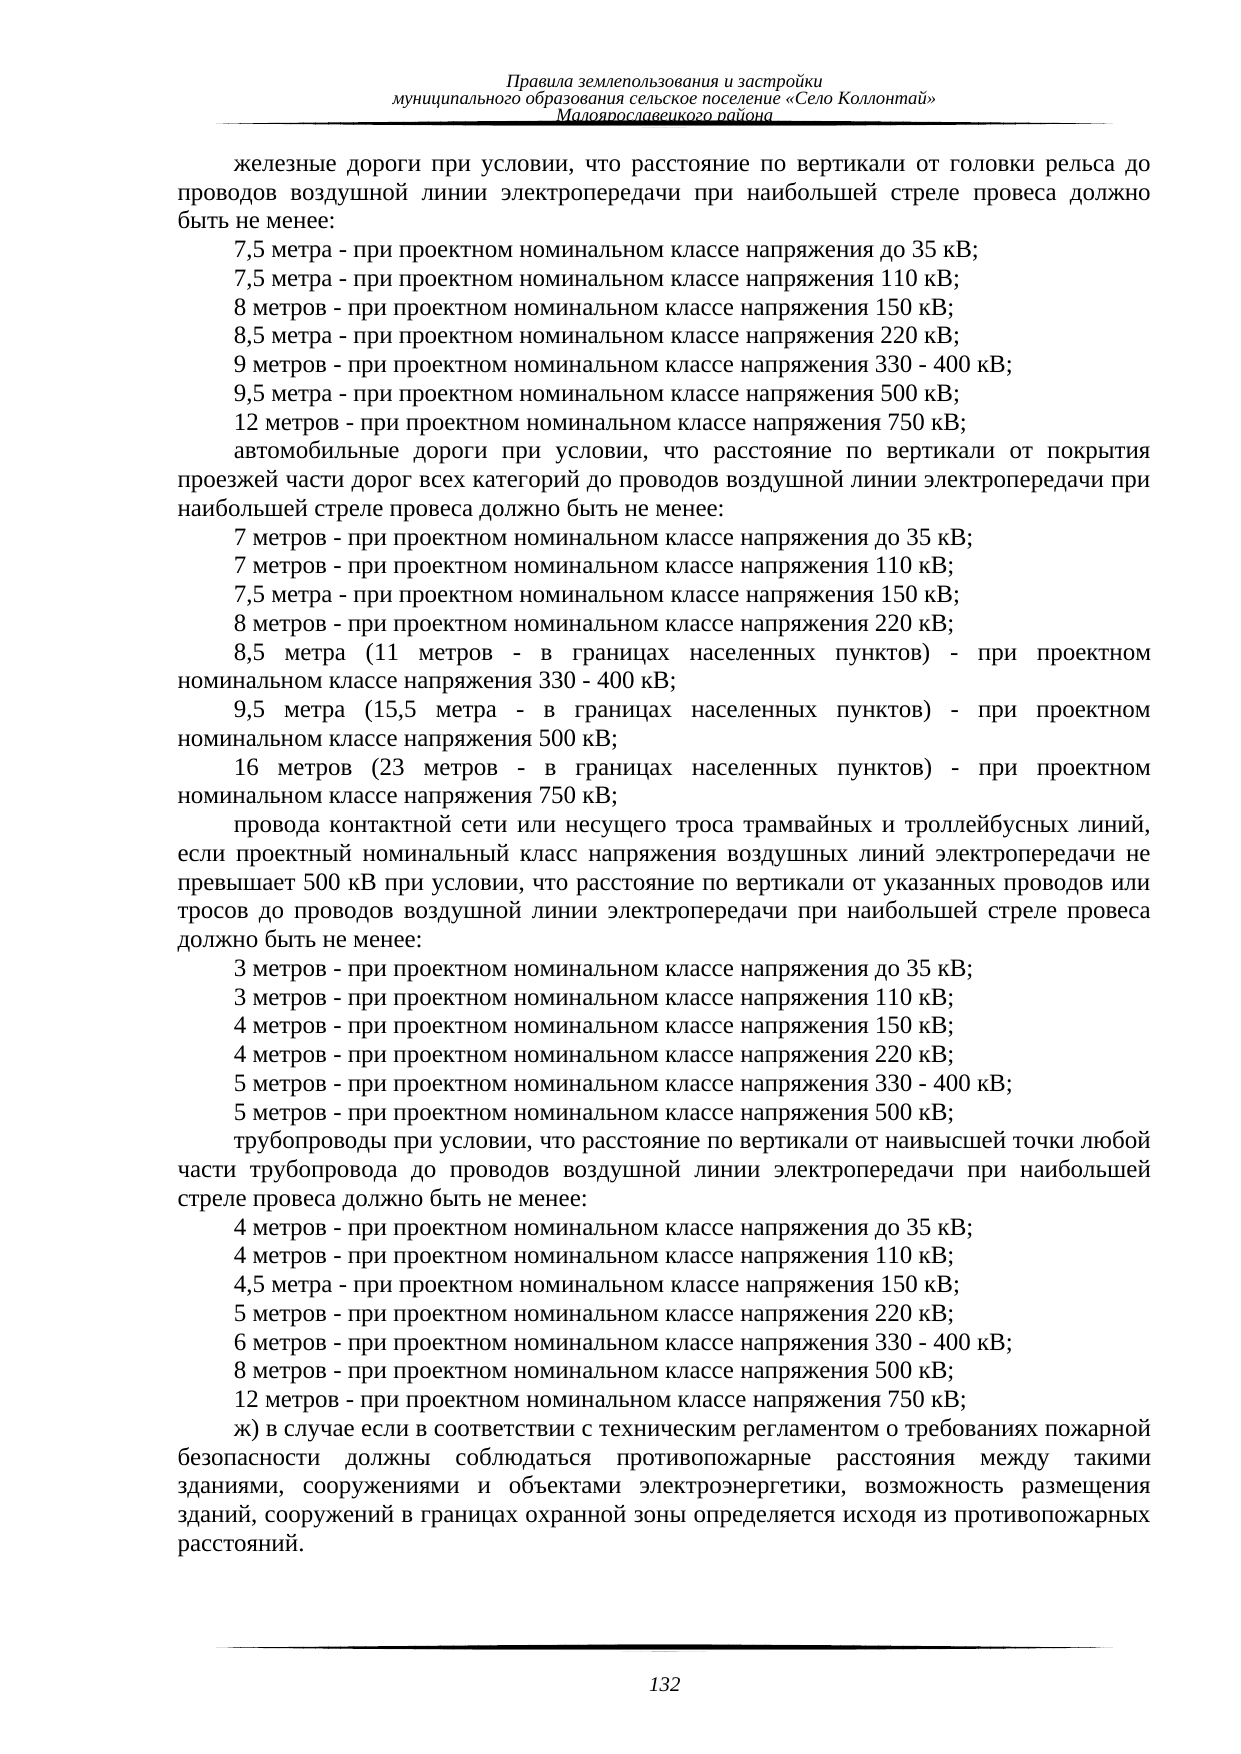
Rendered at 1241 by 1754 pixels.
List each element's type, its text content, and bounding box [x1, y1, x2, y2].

text 8 метров - при проектном номинальном классе напряжения 500 кВ; [177, 1355, 1152, 1384]
text 4 метров - при проектном номинальном классе напряжения 220 кВ; [177, 1039, 1152, 1068]
text железные дороги при условии, что расстояние по вертикали от головки рельса до проводов воздушной линии электропередачи при наибольшей стреле провеса должно быть не менее: [177, 148, 1152, 234]
text трубопроводы при условии, что расстояние по вертикали от наивысшей точки любой части трубопровода до проводов воздушной линии электропередачи при наибольшей стреле провеса должно быть не менее: [177, 1125, 1152, 1212]
text 4 метров - при проектном номинальном классе напряжения 110 кВ; [177, 1240, 1152, 1269]
text 8,5 метра - при проектном номинальном классе напряжения 220 кВ; [177, 320, 1152, 349]
text 4 метров - при проектном номинальном классе напряжения до 35 кВ; [177, 1212, 1152, 1240]
text 7 метров - при проектном номинальном классе напряжения до 35 кВ; [177, 522, 1152, 550]
text 3 метров - при проектном номинальном классе напряжения 110 кВ; [177, 982, 1152, 1010]
text 8 метров - при проектном номинальном классе напряжения 220 кВ; [177, 608, 1152, 637]
text 16 метров (23 метров - в границах населенных пунктов) - при проектном номинальном классе напряжения 750 кВ; [177, 752, 1152, 809]
picture [215, 119, 1113, 128]
text ж) в случае если в соответствии с техническим регламентом о требованиях пожарной безопасности должны соблюдаться противопожарные расстояния между такими зданиями, сооружениями и объектами электроэнергетики, возможность размещения зданий, сооружений в границах охранной зоны определяется исходя из противопожарных расстояний. [177, 1413, 1152, 1557]
text 5 метров - при проектном номинальном классе напряжения 330 - 400 кВ; [177, 1068, 1152, 1097]
text провода контактной сети или несущего троса трамвайных и троллейбусных линий, если проектный номинальный класс напряжения воздушных линий электропередачи не превышает 500 кВ при условии, что расстояние по вертикали от указанных проводов или тросов до проводов воздушной линии электропередачи при наибольшей стреле провеса должно быть не менее: [177, 809, 1152, 953]
text 7,5 метра - при проектном номинальном классе напряжения до 35 кВ; [177, 234, 1152, 263]
text автомобильные дороги при условии, что расстояние по вертикали от покрытия проезжей части дорог всех категорий до проводов воздушной линии электропередачи при наибольшей стреле провеса должно быть не менее: [177, 435, 1152, 522]
text 4 метров - при проектном номинальном классе напряжения 150 кВ; [177, 1010, 1152, 1039]
text 5 метров - при проектном номинальном классе напряжения 220 кВ; [177, 1298, 1152, 1327]
text 8,5 метра (11 метров - в границах населенных пунктов) - при проектном номинальном классе напряжения 330 - 400 кВ; [177, 637, 1152, 694]
text 12 метров - при проектном номинальном классе напряжения 750 кВ; [177, 1384, 1152, 1413]
text 9,5 метра - при проектном номинальном классе напряжения 500 кВ; [177, 378, 1152, 407]
text 7 метров - при проектном номинальном классе напряжения 110 кВ; [177, 550, 1152, 579]
text 4,5 метра - при проектном номинальном классе напряжения 150 кВ; [177, 1269, 1152, 1298]
text 9 метров - при проектном номинальном классе напряжения 330 - 400 кВ; [177, 349, 1152, 378]
text 5 метров - при проектном номинальном классе напряжения 500 кВ; [177, 1097, 1152, 1125]
text 9,5 метра (15,5 метра - в границах населенных пунктов) - при проектном номинальном классе напряжения 500 кВ; [177, 694, 1152, 752]
text 12 метров - при проектном номинальном классе напряжения 750 кВ; [177, 407, 1152, 435]
text 8 метров - при проектном номинальном классе напряжения 150 кВ; [177, 292, 1152, 320]
text 3 метров - при проектном номинальном классе напряжения до 35 кВ; [177, 953, 1152, 982]
picture [215, 1643, 1113, 1652]
text 7,5 метра - при проектном номинальном классе напряжения 110 кВ; [177, 263, 1152, 292]
text 7,5 метра - при проектном номинальном классе напряжения 150 кВ; [177, 579, 1152, 608]
text 6 метров - при проектном номинальном классе напряжения 330 - 400 кВ; [177, 1327, 1152, 1355]
